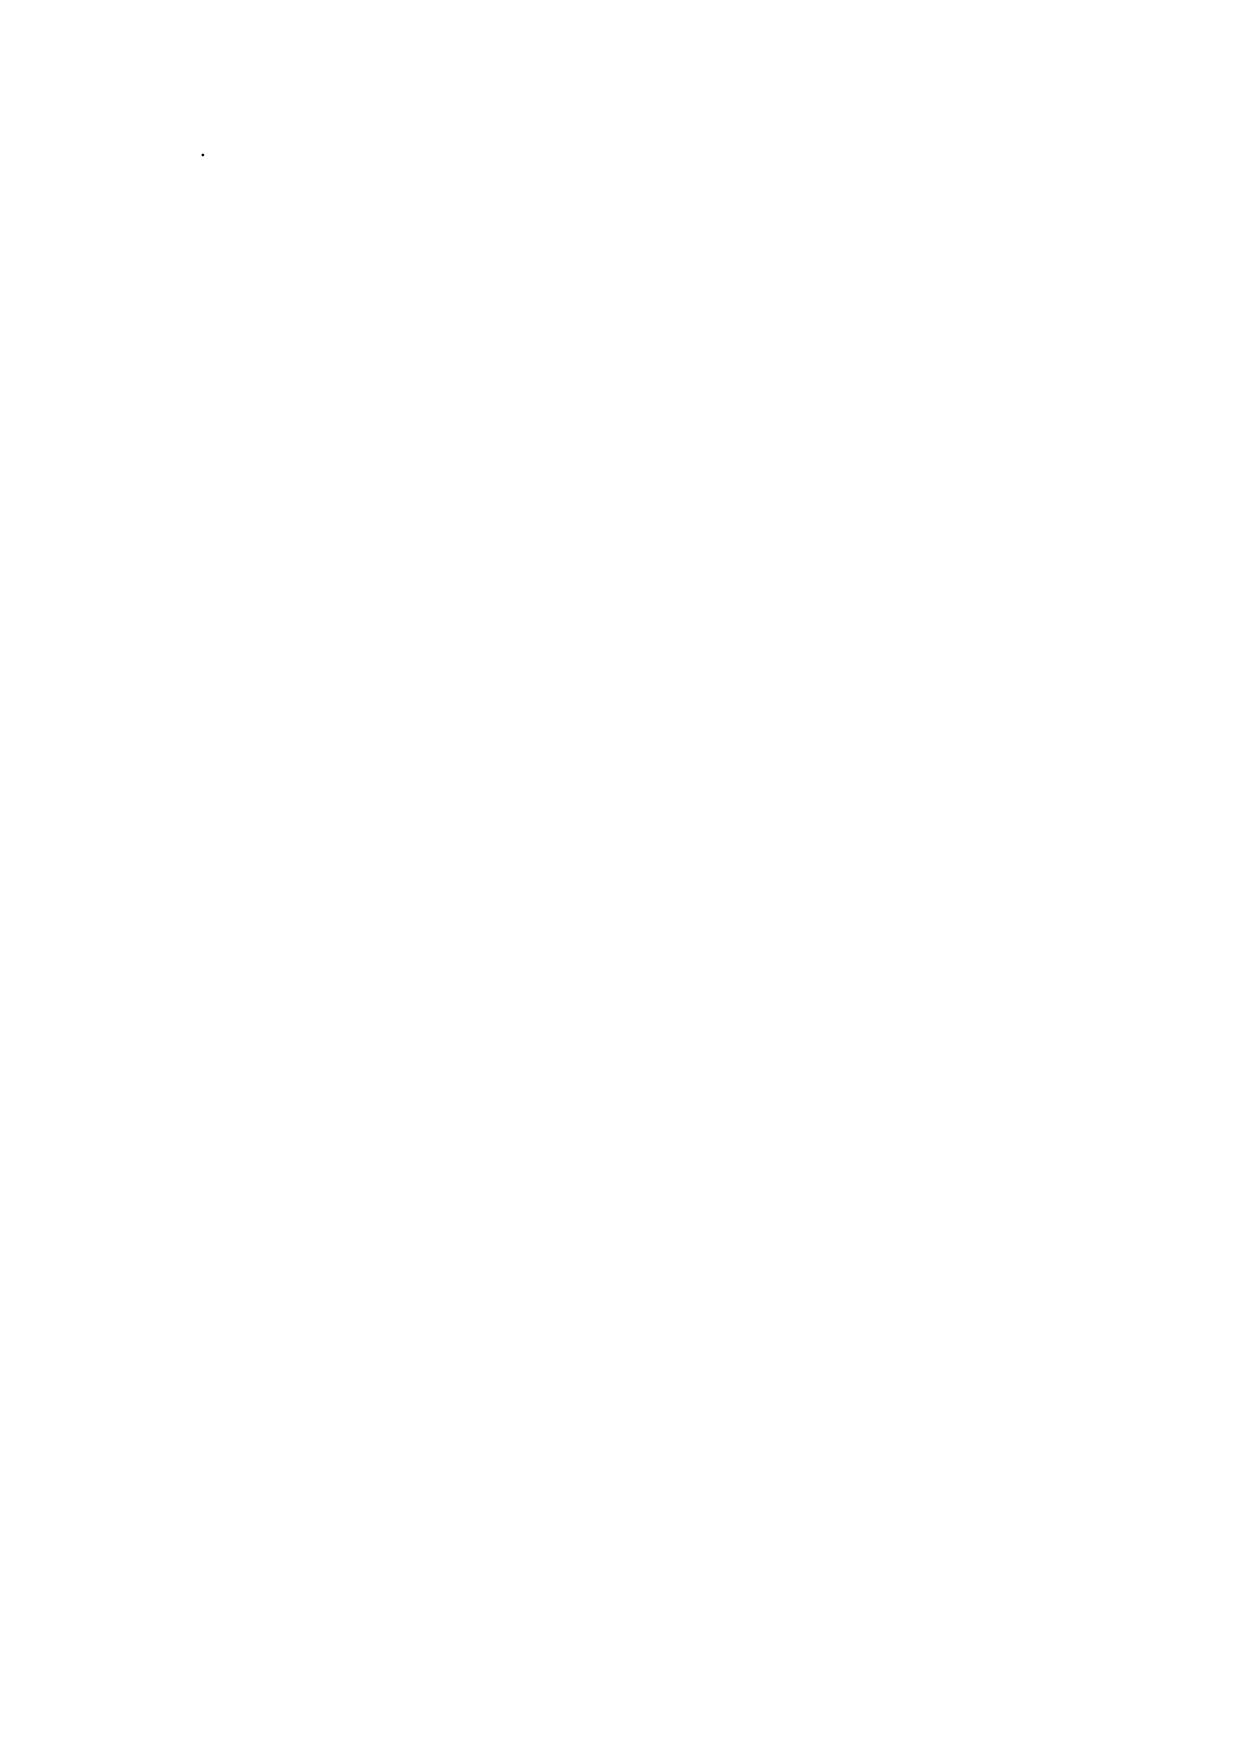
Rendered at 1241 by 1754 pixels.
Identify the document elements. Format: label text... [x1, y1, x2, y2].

text . [154, 127, 1086, 169]
